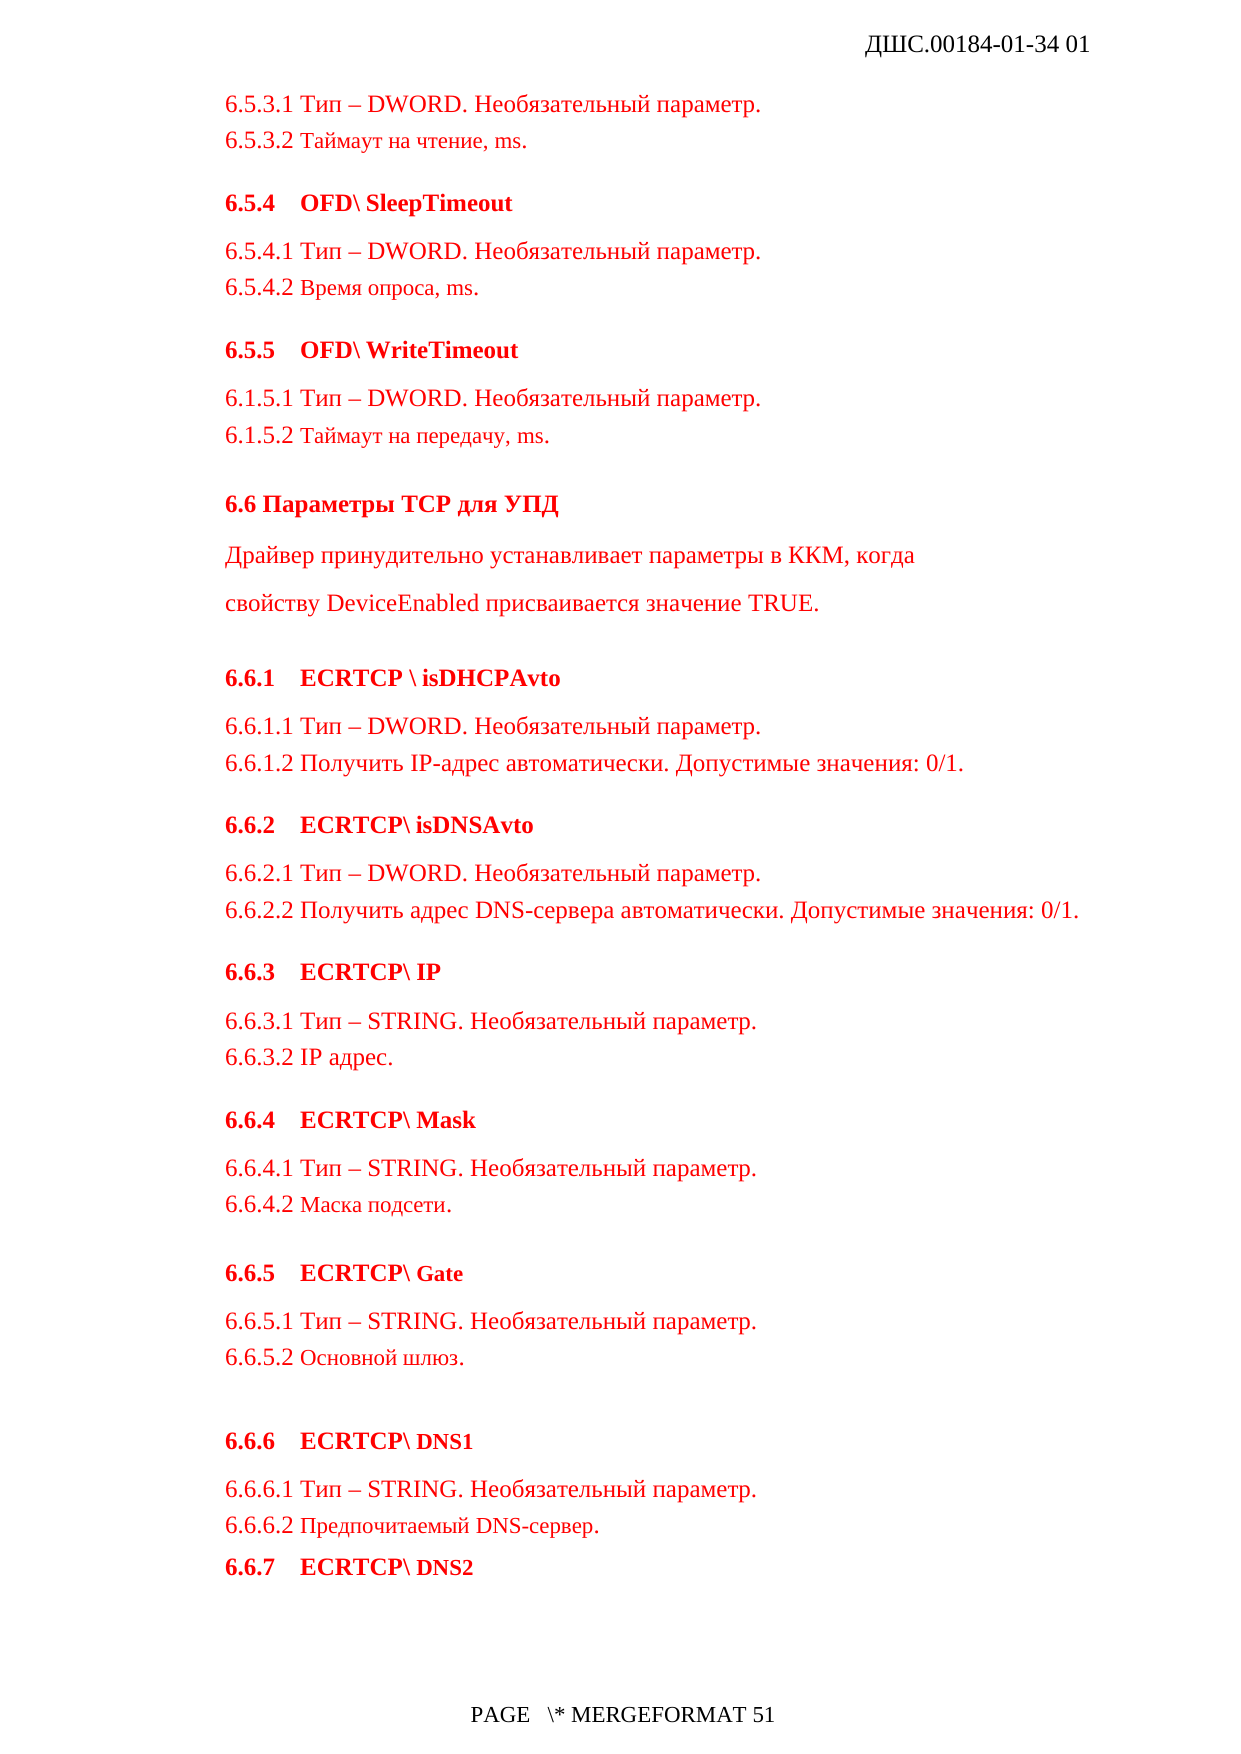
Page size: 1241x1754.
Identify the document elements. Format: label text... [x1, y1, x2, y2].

text Драйвер принудительно устанавливает параметры в ККМ, когда [225, 546, 1090, 567]
text 6.5.4.2 Время опроса, ms. [150, 279, 1090, 300]
text 6.6.1.1 Тип – DWORD. Необязательный параметр. [225, 711, 1090, 740]
text 6.6.1.2 Получить IP-адрес автоматически. Допустимые значения: 0/1. [150, 754, 1090, 775]
text 6.6.4.2 Маска подсети. [150, 1196, 1090, 1217]
text 6.6 Параметры TCP для УПД [150, 489, 1090, 518]
text 6.6.2.2 Получить адрес DNS-сервера автоматически. Допустимые значения: 0/1. [804, 902, 1090, 922]
text 6.6.4 ECRTCP\ Mask [150, 1111, 1090, 1132]
text 6.1.5.2 Таймаут на передачу, ms. [150, 426, 1090, 447]
text 6.5.4.1 Тип – DWORD. Необязательный параметр. [225, 236, 1090, 265]
text 6.5.3.1 Тип – DWORD. Необязательный параметр. [225, 89, 1090, 117]
text 6.6.6.2 Предпочитаемый DNS-сервер. [150, 1517, 1090, 1538]
text свойству DeviceEnabled присваивается значение TRUE. [150, 588, 1090, 617]
text 6.6.3 ECRTCP\ IP [150, 964, 1090, 985]
text 6.5.4 OFD\ SleepTimeout [150, 194, 1090, 215]
text 6.6.5.2 Основной шлюз. [150, 1349, 1090, 1370]
text 6.6.1 ECRTCP \ isDHCPAvto [150, 669, 1090, 690]
text 6.5.5 OFD\ WriteTimeout [150, 342, 1090, 362]
text 6.6.6.1 Тип – STRING. Необязательный параметр. [225, 1474, 1090, 1503]
text 6.6.3.1 Тип – STRING. Необязательный параметр. [225, 1006, 1090, 1034]
text 6.5.3.2 Таймаут на чтение, ms. [150, 132, 1090, 153]
text 6.6.7 ECRTCP\ DNS2 [150, 1559, 1090, 1580]
text 6.6.6 ECRTCP\ DNS1 [150, 1432, 1090, 1453]
text 6.6.2.1 Тип – DWORD. Необязательный параметр. [225, 858, 1090, 887]
text 6.6.4.1 Тип – STRING. Необязательный параметр. [225, 1153, 1090, 1182]
text 6.6.3.2 IP адрес. [150, 1049, 1090, 1070]
text 6.6.5.1 Тип – STRING. Необязательный параметр. [225, 1306, 1090, 1335]
text 6.1.5.1 Тип – DWORD. Необязательный параметр. [225, 383, 1090, 412]
text 6.6.2 ECRTCP\ isDNSAvto [150, 817, 1090, 838]
text 6.6.2.2 Получить адрес DNS-сервера автоматически. Допустимые значения: 0/1. [150, 902, 796, 922]
text 6.6.5 ECRTCP\ Gate [150, 1264, 1090, 1285]
